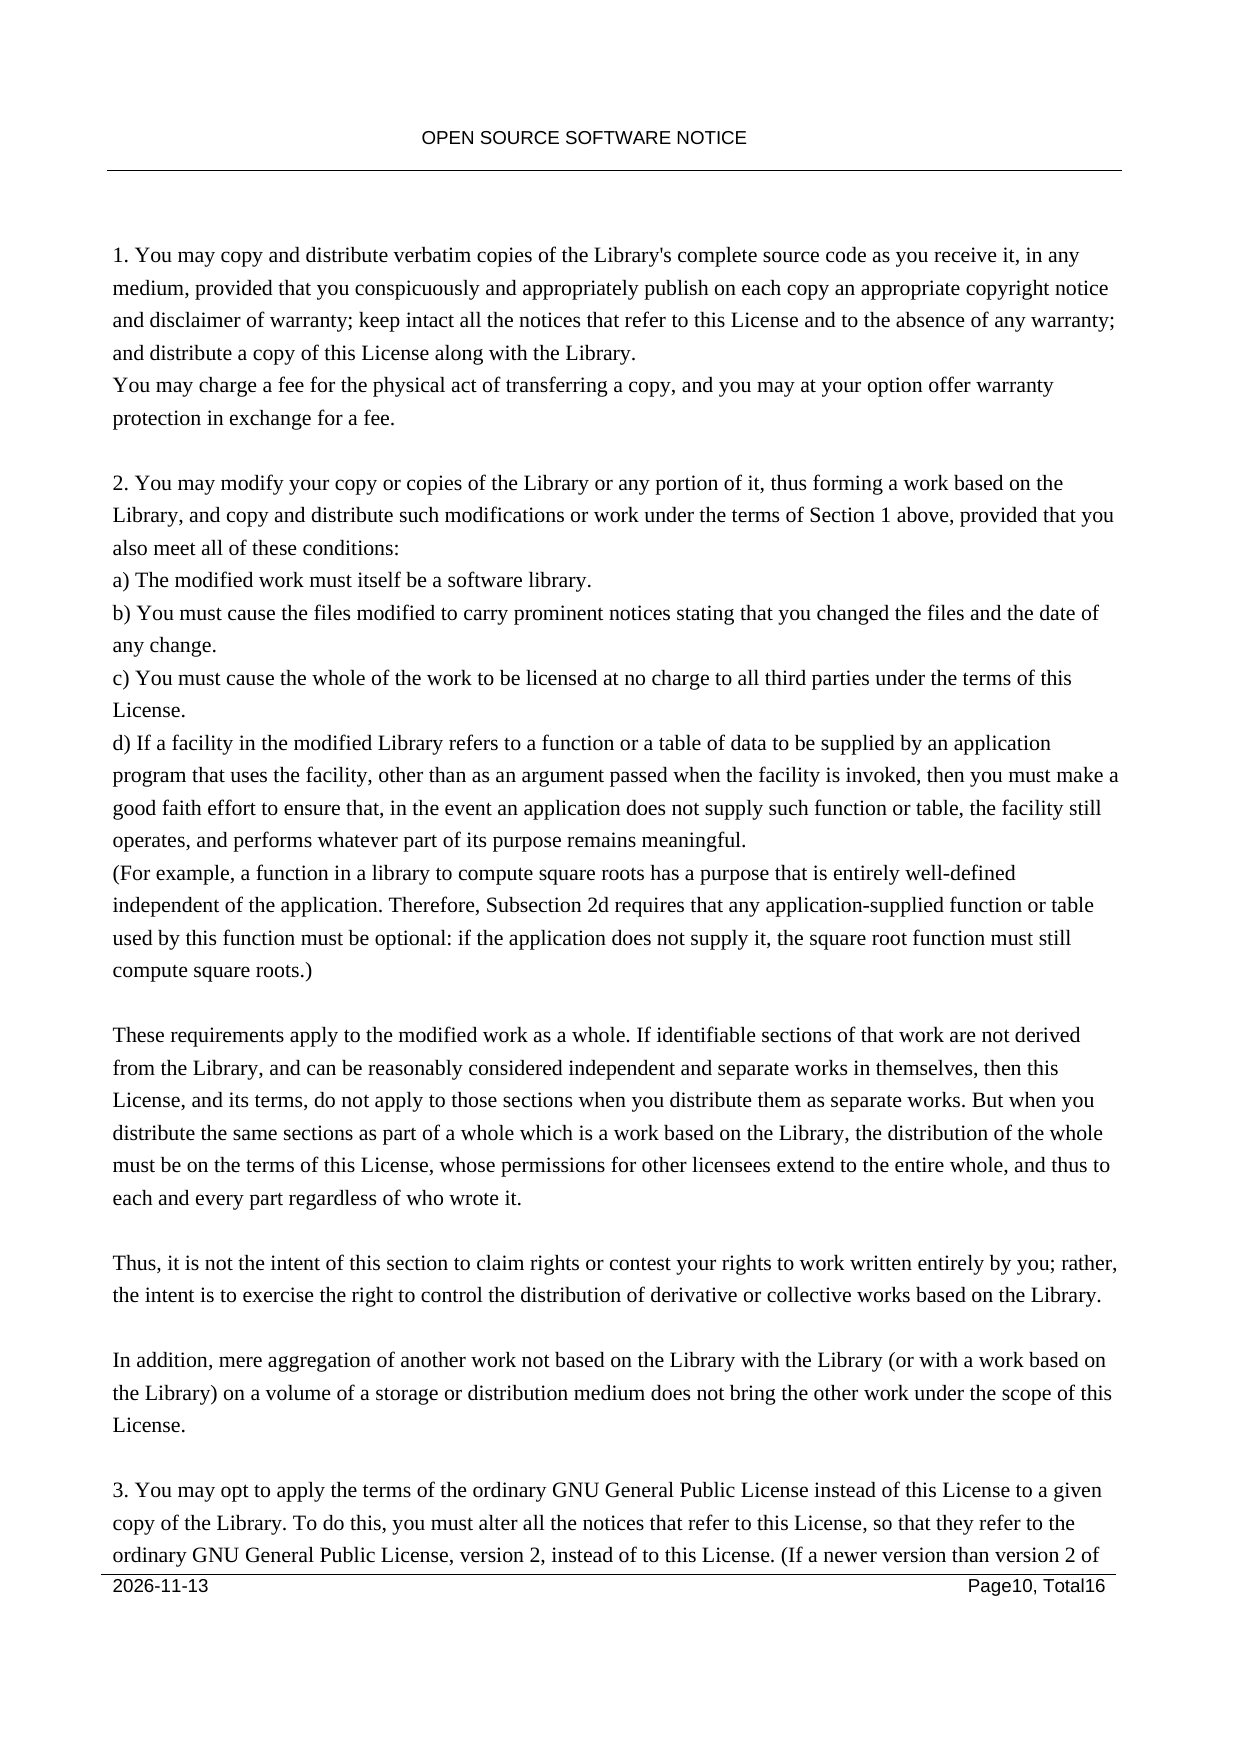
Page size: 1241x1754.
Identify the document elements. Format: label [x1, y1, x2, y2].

text [112, 206, 1128, 1571]
